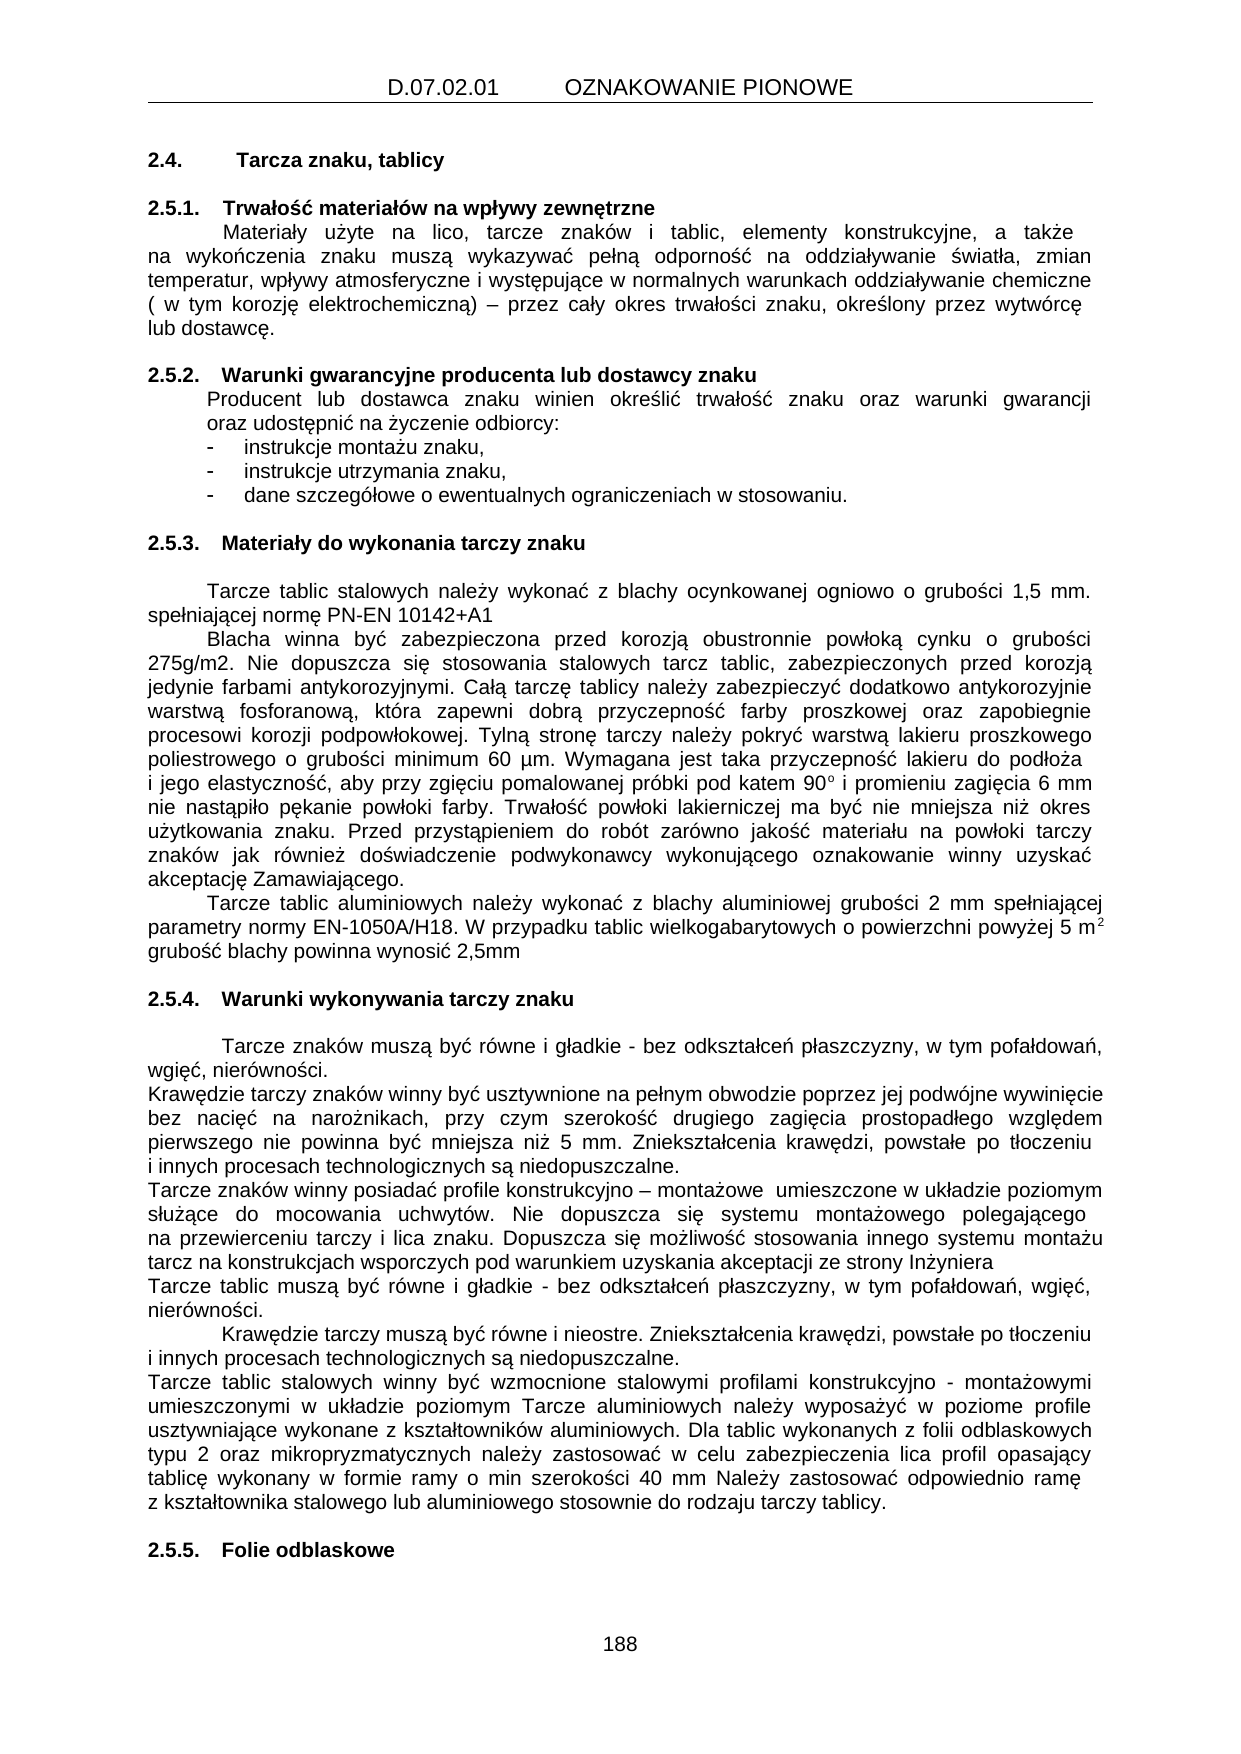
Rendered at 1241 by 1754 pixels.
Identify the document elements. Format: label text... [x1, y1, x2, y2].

text 2.5.4. Warunki wykonywania tarczy znaku [148, 986, 1107, 1010]
list Tarcza znaku, tablicy [148, 148, 1093, 172]
text Tarcze tablic aluminiowych należy wykonać z blachy aluminiowej grubości 2 mm spełniającej parametry normy EN-1050A/H18. W przypadku tablic wielkogabarytowych o powierzchni powyżej 5 m2 grubość blachy powinna wynosić 2,5mm [148, 891, 1104, 962]
text Materiały użyte na lico, tarcze znaków i tablic, elementy konstrukcyjne, a także na wykończenia znaku muszą wykazywać pełną odporność na oddziaływanie światła, zmian temperatur, wpływy atmosferyczne i występujące w normalnych warunkach oddziaływanie chemiczne ( w tym korozję elektrochemiczną) – przez cały okres trwałości znaku, określony przez wytwórcę lub dostawcę. [148, 219, 1093, 339]
text 2.5.3. Materiały do wykonania tarczy znaku [148, 531, 1107, 555]
text Tarcze znaków winny posiadać profile konstrukcyjno – montażowe umieszczone w układzie poziomym służące do mocowania uchwytów. Nie dopuszcza się systemu montażowego polegającego na przewierceniu tarczy i lica znaku. Dopuszcza się możliwość stosowania innego systemu montażu tarcz na konstrukcjach wsporczych pod warunkiem uzyskania akceptacji ze strony Inżyniera [148, 1178, 1104, 1274]
text Krawędzie tarczy muszą być równe i nieostre. Zniekształcenia krawędzi, powstałe po tłoczeniu i innych procesach technologicznych są niedopuszczalne. [148, 1322, 1093, 1370]
list dane szczegółowe o ewentualnych ograniczeniach w stosowaniu. [207, 483, 1093, 507]
list instrukcje montażu znaku, [207, 435, 1093, 459]
subtitle Tarcze tablic stalowych należy wykonać z blachy ocynkowanej ogniowo o grubości 1,5 mm. spełniającej normę PN-EN 10142+A1 [148, 579, 1093, 627]
text Blacha winna być zabezpieczona przed korozją obustronnie powłoką cynku o grubości 275g/m2. Nie dopuszcza się stosowania stalowych tarcz tablic, zabezpieczonych przed korozją jedynie farbami antykorozyjnymi. Całą tarczę tablicy należy zabezpieczyć dodatkowo antykorozyjnie warstwą fosforanową, która zapewni dobrą przyczepność farby proszkowej oraz zapobiegnie procesowi korozji podpowłokowej. Tylną stronę tarczy należy pokryć warstwą lakieru proszkowego poliestrowego o grubości minimum 60 µm. Wymagana jest taka przyczepność lakieru do podłoża i jego elastyczność, aby przy zgięciu pomalowanej próbki pod katem 90o i promieniu zagięcia 6 mm nie nastąpiło pękanie powłoki farby. Trwałość powłoki lakierniczej ma być nie mniejsza niż okres użytkowania znaku. Przed przystąpieniem do robót zarówno jakość materiału na powłoki tarczy znaków jak również doświadczenie podwykonawcy wykonującego oznakowanie winny uzyskać akceptację Zamawiającego. [148, 627, 1093, 891]
subtitle 2.5.5. Folie odblaskowe [148, 1537, 1093, 1561]
text Krawędzie tarczy znaków winny być usztywnione na pełnym obwodzie poprzez jej podwójne wywinięcie bez nacięć na narożnikach, przy czym szerokość drugiego zagięcia prostopadłego względem pierwszego nie powinna być mniejsza niż 5 mm. Zniekształcenia krawędzi, powstałe po tłoczeniu i innych procesach technologicznych są niedopuszczalne. [148, 1082, 1104, 1178]
text 2.5.1. Trwałość materiałów na wpływy zewnętrzne [148, 196, 1093, 219]
text Tarcze tablic stalowych winny być wzmocnione stalowymi profilami konstrukcyjno - montażowymi umieszczonymi w układzie poziomym Tarcze aluminiowych należy wyposażyć w poziome profile usztywniające wykonane z kształtowników aluminiowych. Dla tablic wykonanych z folii odblaskowych typu 2 oraz mikropryzmatycznych należy zastosować w celu zabezpieczenia lica profil opasający tablicę wykonany w formie ramy o min szerokości 40 mm Należy zastosować odpowiednio ramę z kształtownika stalowego lub aluminiowego stosownie do rodzaju tarczy tablicy. [148, 1370, 1093, 1513]
text Tarcze znaków muszą być równe i gładkie - bez odkształceń płaszczyzny, w tym pofałdowań, wgięć, nierówności. [148, 1034, 1104, 1082]
text Tarcze tablic muszą być równe i gładkie - bez odkształceń płaszczyzny, w tym pofałdowań, wgięć, nierówności. [148, 1274, 1093, 1322]
list instrukcje utrzymania znaku, [207, 459, 1093, 483]
text Producent lub dostawca znaku winien określić trwałość znaku oraz warunki gwarancji oraz udostępnić na życzenie odbiorcy: [207, 387, 1107, 435]
text 2.5.2. Warunki gwarancyjne producenta lub dostawcy znaku [148, 363, 1107, 387]
